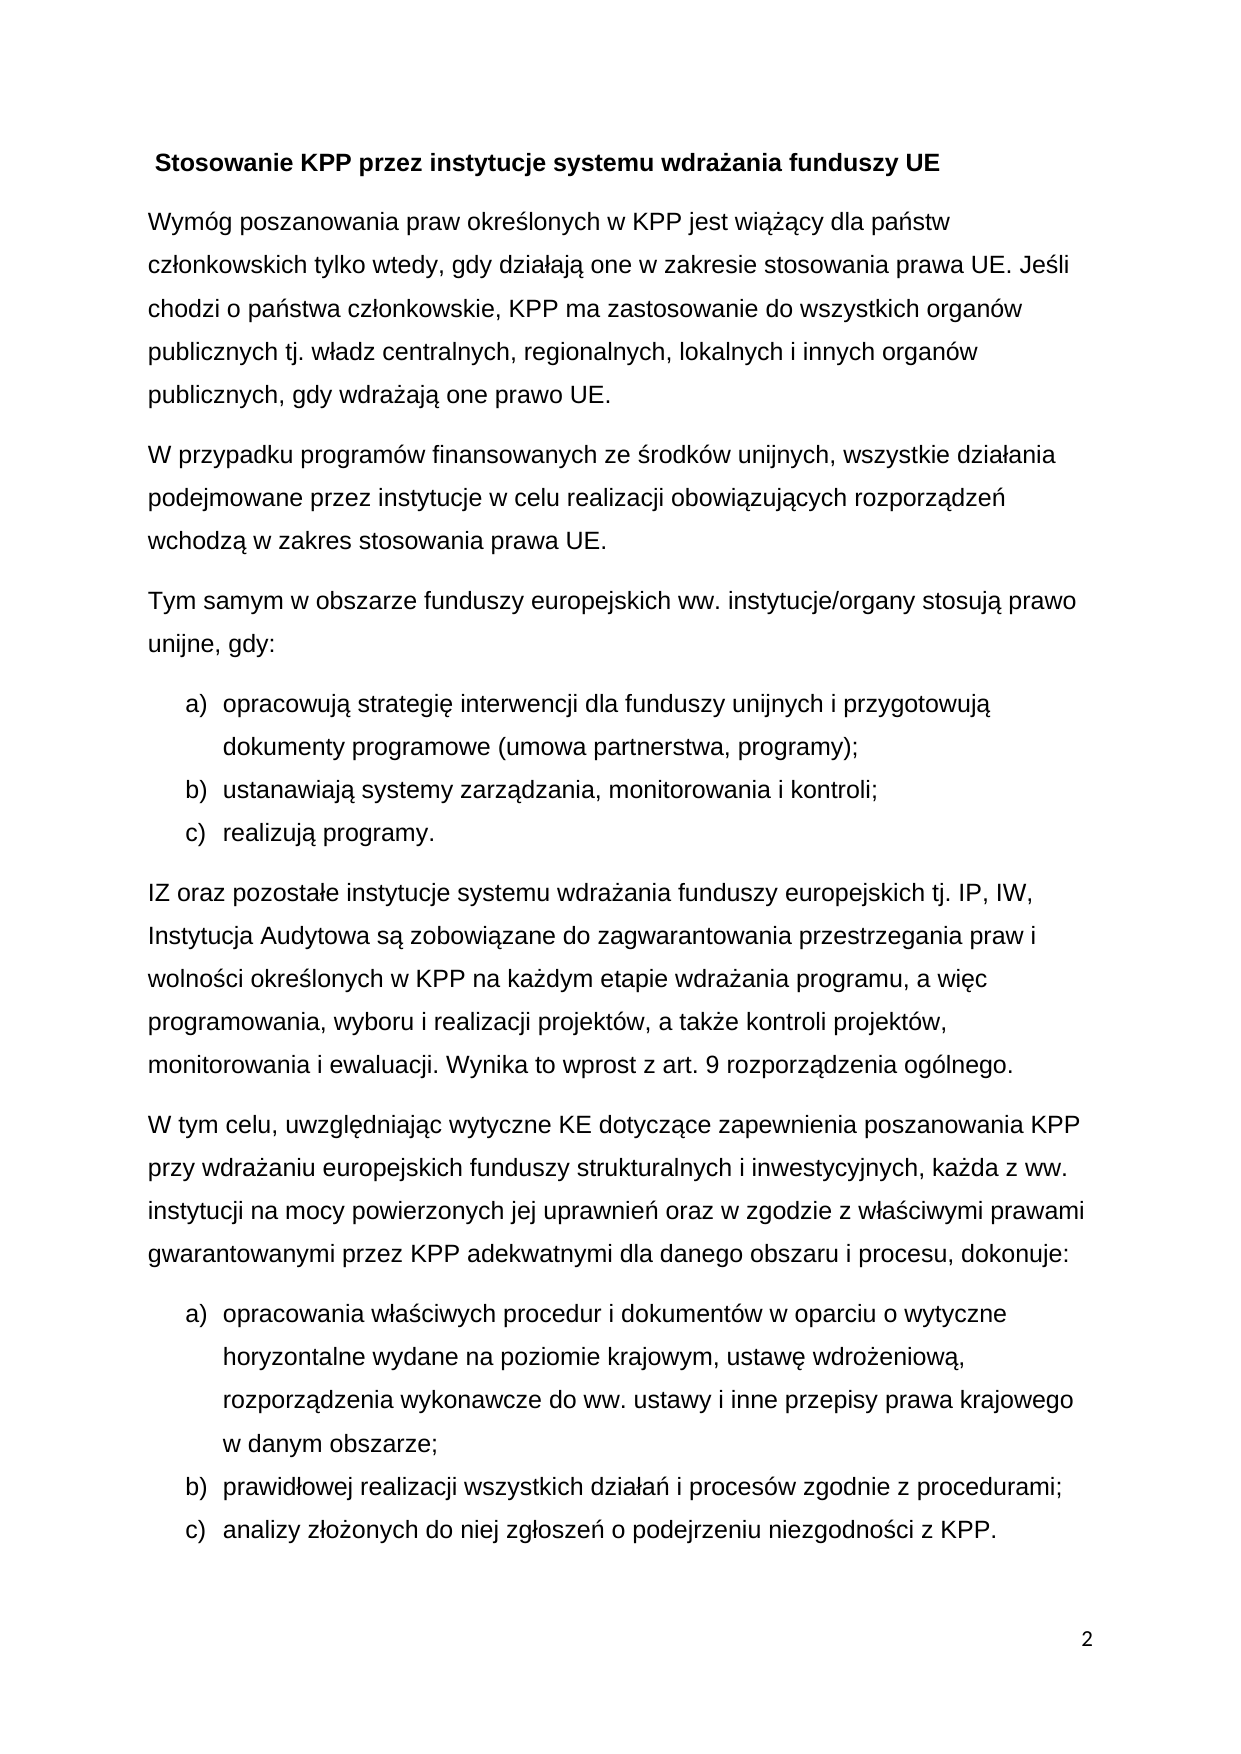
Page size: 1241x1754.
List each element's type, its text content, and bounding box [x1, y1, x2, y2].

list analizy złożonych do niej zgłoszeń o podejrzeniu niezgodności z KPP. [185, 1515, 1093, 1544]
list opracowania właściwych procedur i dokumentów w oparciu o wytyczne horyzontalne wydane na poziomie krajowym, ustawę wdrożeniową, rozporządzenia wykonawcze do ww. ustawy i inne przepisy prawa krajowego w danym obszarze; [185, 1299, 1093, 1457]
list opracowują strategię interwencji dla funduszy unijnych i przygotowują dokumenty programowe (umowa partnerstwa, programy); [185, 689, 1093, 761]
text Wymóg poszanowania praw określonych w KPP jest wiążący dla państw członkowskich tylko wtedy, gdy działają one w zakresie stosowania prawa UE. Jeśli chodzi o państwa członkowskie, KPP ma zastosowanie do wszystkich organów publicznych tj. władz centralnych, regionalnych, lokalnych i innych organów publicznych, gdy wdrażają one prawo UE. [148, 207, 1093, 409]
list realizują programy. [185, 818, 1093, 847]
text W tym celu, uwzględniając wytyczne KE dotyczące zapewnienia poszanowania KPP przy wdrażaniu europejskich funduszy strukturalnych i inwestycyjnych, każda z ww. instytucji na mocy powierzonych jej uprawnień oraz w zgodzie z właściwymi prawami gwarantowanymi przez KPP adekwatnymi dla danego obszaru i procesu, dokonuje: [148, 1110, 1093, 1268]
list ustanawiają systemy zarządzania, monitorowania i kontroli; [185, 775, 1093, 804]
text IZ oraz pozostałe instytucje systemu wdrażania funduszy europejskich tj. IP, IW, Instytucja Audytowa są zobowiązane do zagwarantowania przestrzegania praw i wolności określonych w KPP na każdym etapie wdrażania programu, a więc programowania, wyboru i realizacji projektów, a także kontroli projektów, monitorowania i ewaluacji. Wynika to wprost z art. 9 rozporządzenia ogólnego. [148, 878, 1093, 1079]
text W przypadku programów finansowanych ze środków unijnych, wszystkie działania podejmowane przez instytucje w celu realizacji obowiązujących rozporządzeń wchodzą w zakres stosowania prawa UE. [148, 440, 1093, 555]
text Tym samym w obszarze funduszy europejskich ww. instytucje/organy stosują prawo unijne, gdy: [148, 586, 1093, 658]
text Stosowanie KPP przez instytucje systemu wdrażania funduszy UE [148, 148, 1093, 176]
list prawidłowej realizacji wszystkich działań i procesów zgodnie z procedurami; [185, 1472, 1093, 1501]
